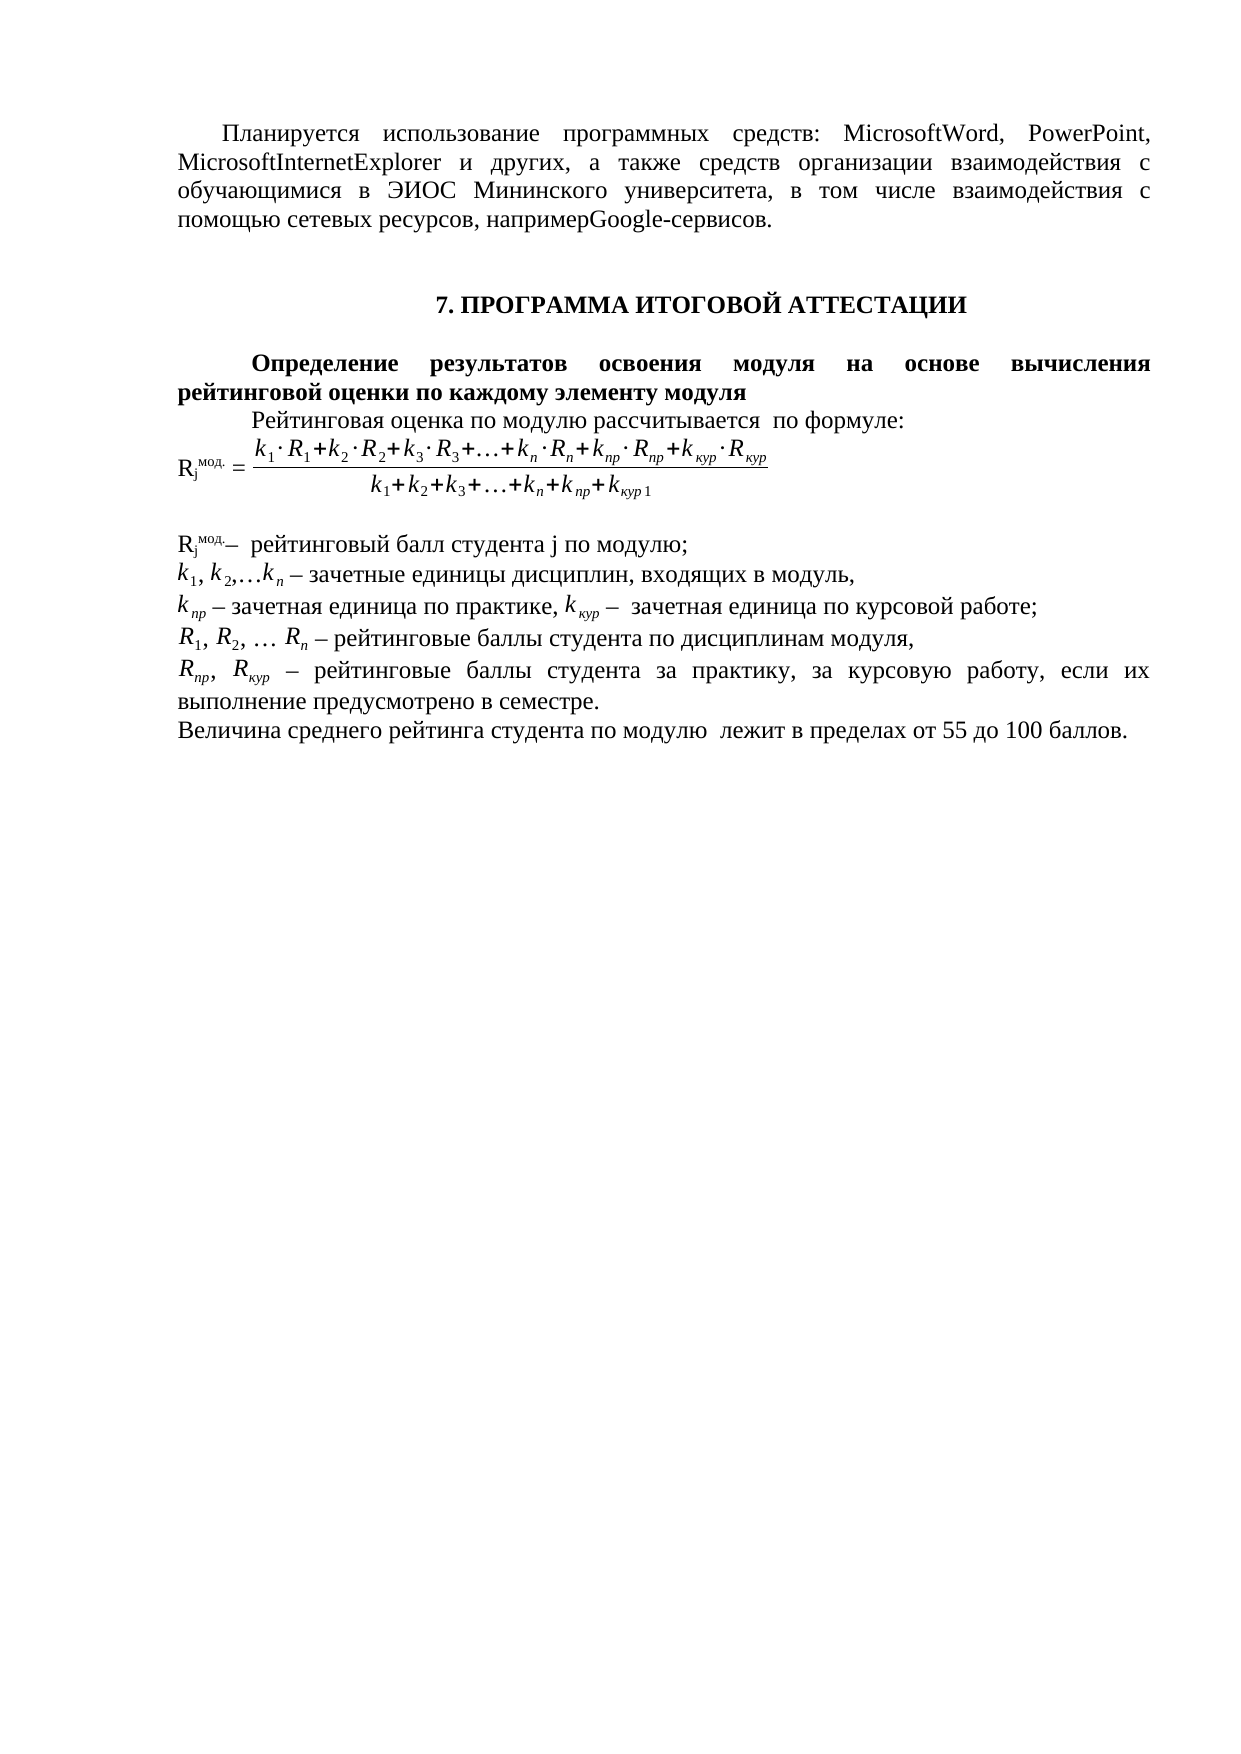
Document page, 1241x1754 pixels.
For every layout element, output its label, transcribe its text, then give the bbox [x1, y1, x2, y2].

text Величина среднего рейтинга студента по модулю лежит в пределах от 55 до 100 баллов. [177, 715, 1152, 744]
text , , … – рейтинговые баллы студента по дисциплинам модуля, [177, 622, 1152, 654]
text Рейтинговая оценка по модулю рассчитывается по формуле: [177, 406, 1152, 434]
text Планируется использование программных средств: MicrosoftWord, PowerPoint, MicrosoftInternetExplorer и других, а также средств организации взаимодействия с обучающимися в ЭИОС Мининского университета, в том числе взаимодействия с помощью сетевых ресурсов, напримерGoogle-сервисов. [177, 118, 1152, 233]
text Rjмод. = [177, 434, 1152, 501]
text – зачетная единица по практике, – зачетная единица по курсовой работе; [177, 590, 1152, 622]
text , – рейтинговые баллы студента за практику, за курсовую работу, если их выполнение предусмотрено в семестре. [177, 654, 1152, 715]
text Rjмод.– рейтинговый балл студента j по модулю; [177, 529, 1152, 558]
text 7. ПРОГРАММА ИТОГОВОЙ АТТЕСТАЦИИ [177, 291, 1152, 319]
text Определение результатов освоения модуля на основе вычисления рейтинговой оценки по каждому элементу модуля [177, 348, 1152, 406]
text , ,… – зачетные единицы дисциплин, входящих в модуль, [177, 558, 1152, 590]
